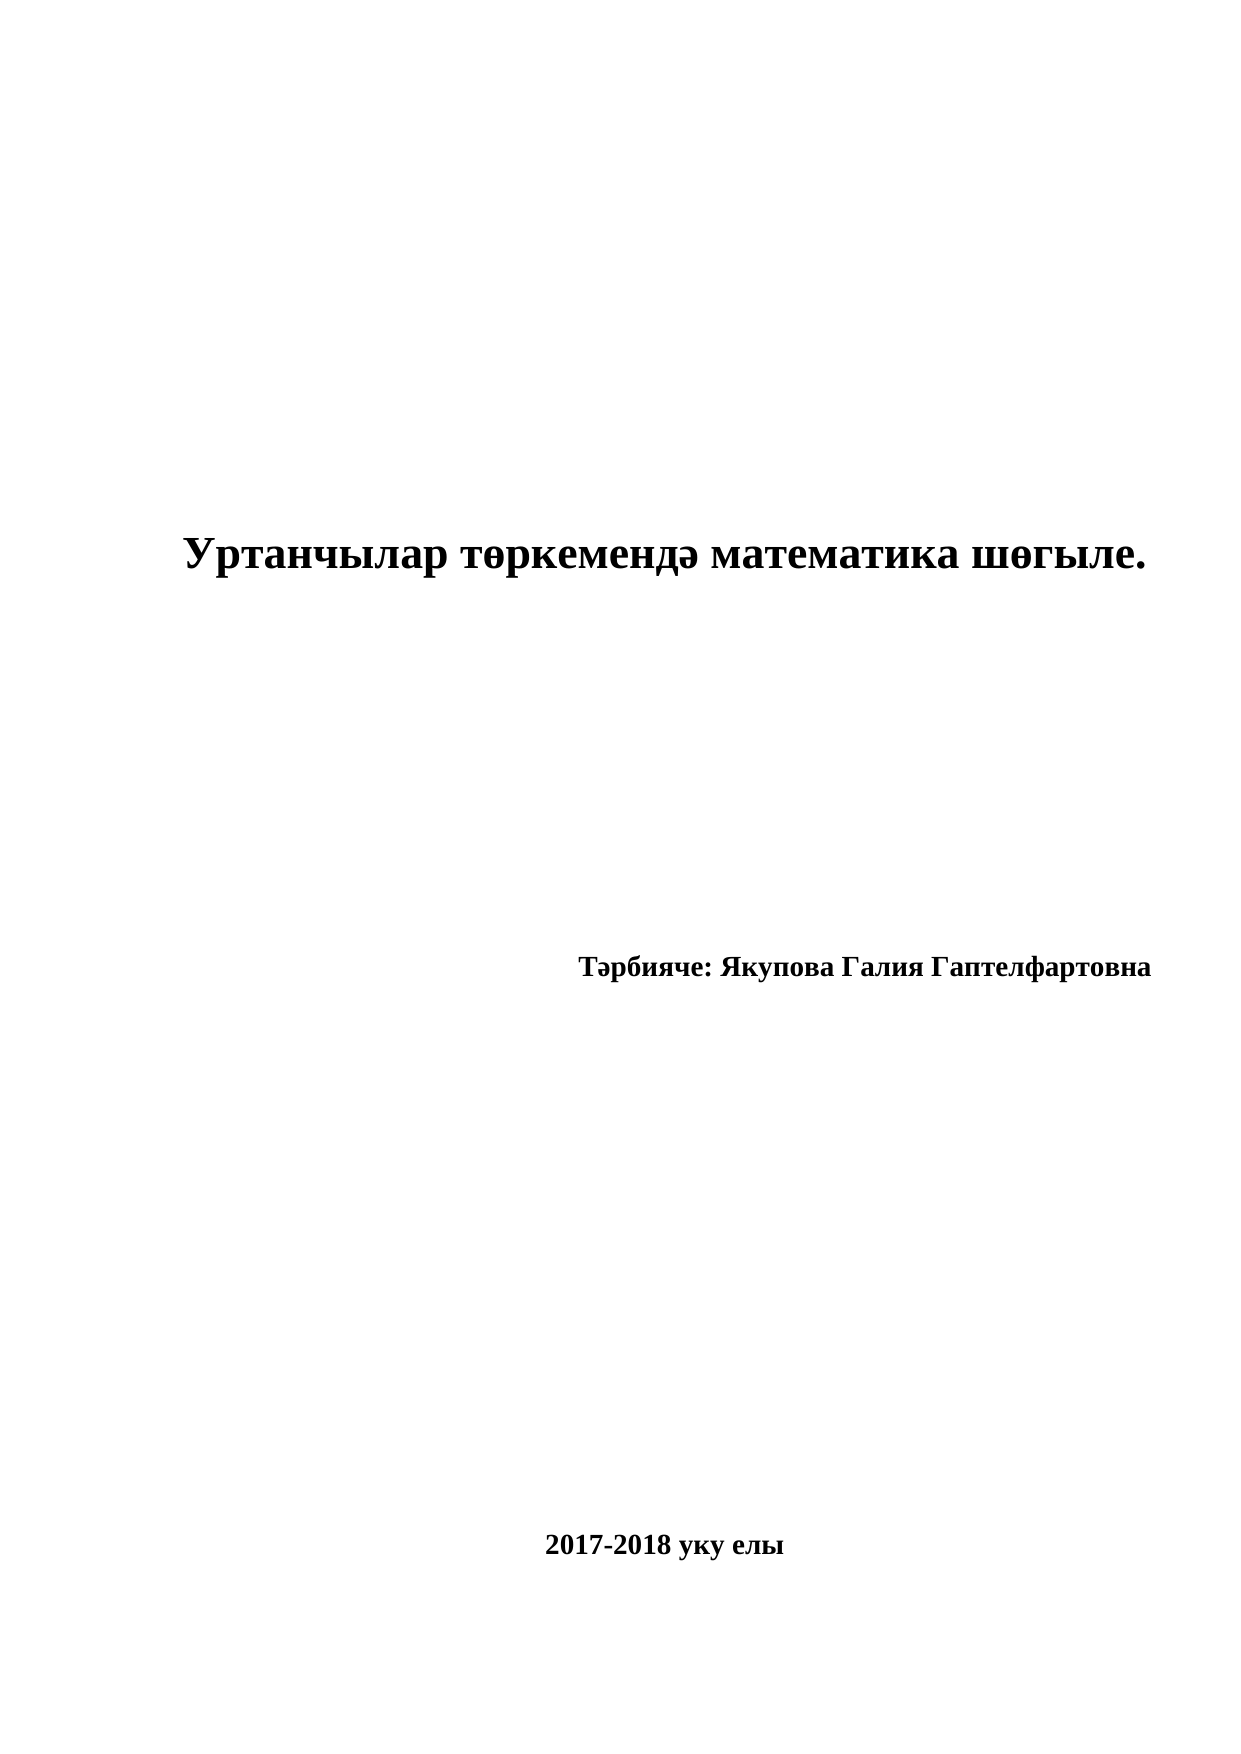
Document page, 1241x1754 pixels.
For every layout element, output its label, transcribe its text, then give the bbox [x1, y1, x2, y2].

text Тәрбияче: Якупова Галия Гаптелфартовна [177, 949, 1152, 983]
text 2017-2018 уку елы [177, 1527, 1152, 1561]
text Уртанчылар төркемендә математика шөгыле. [177, 526, 1152, 578]
